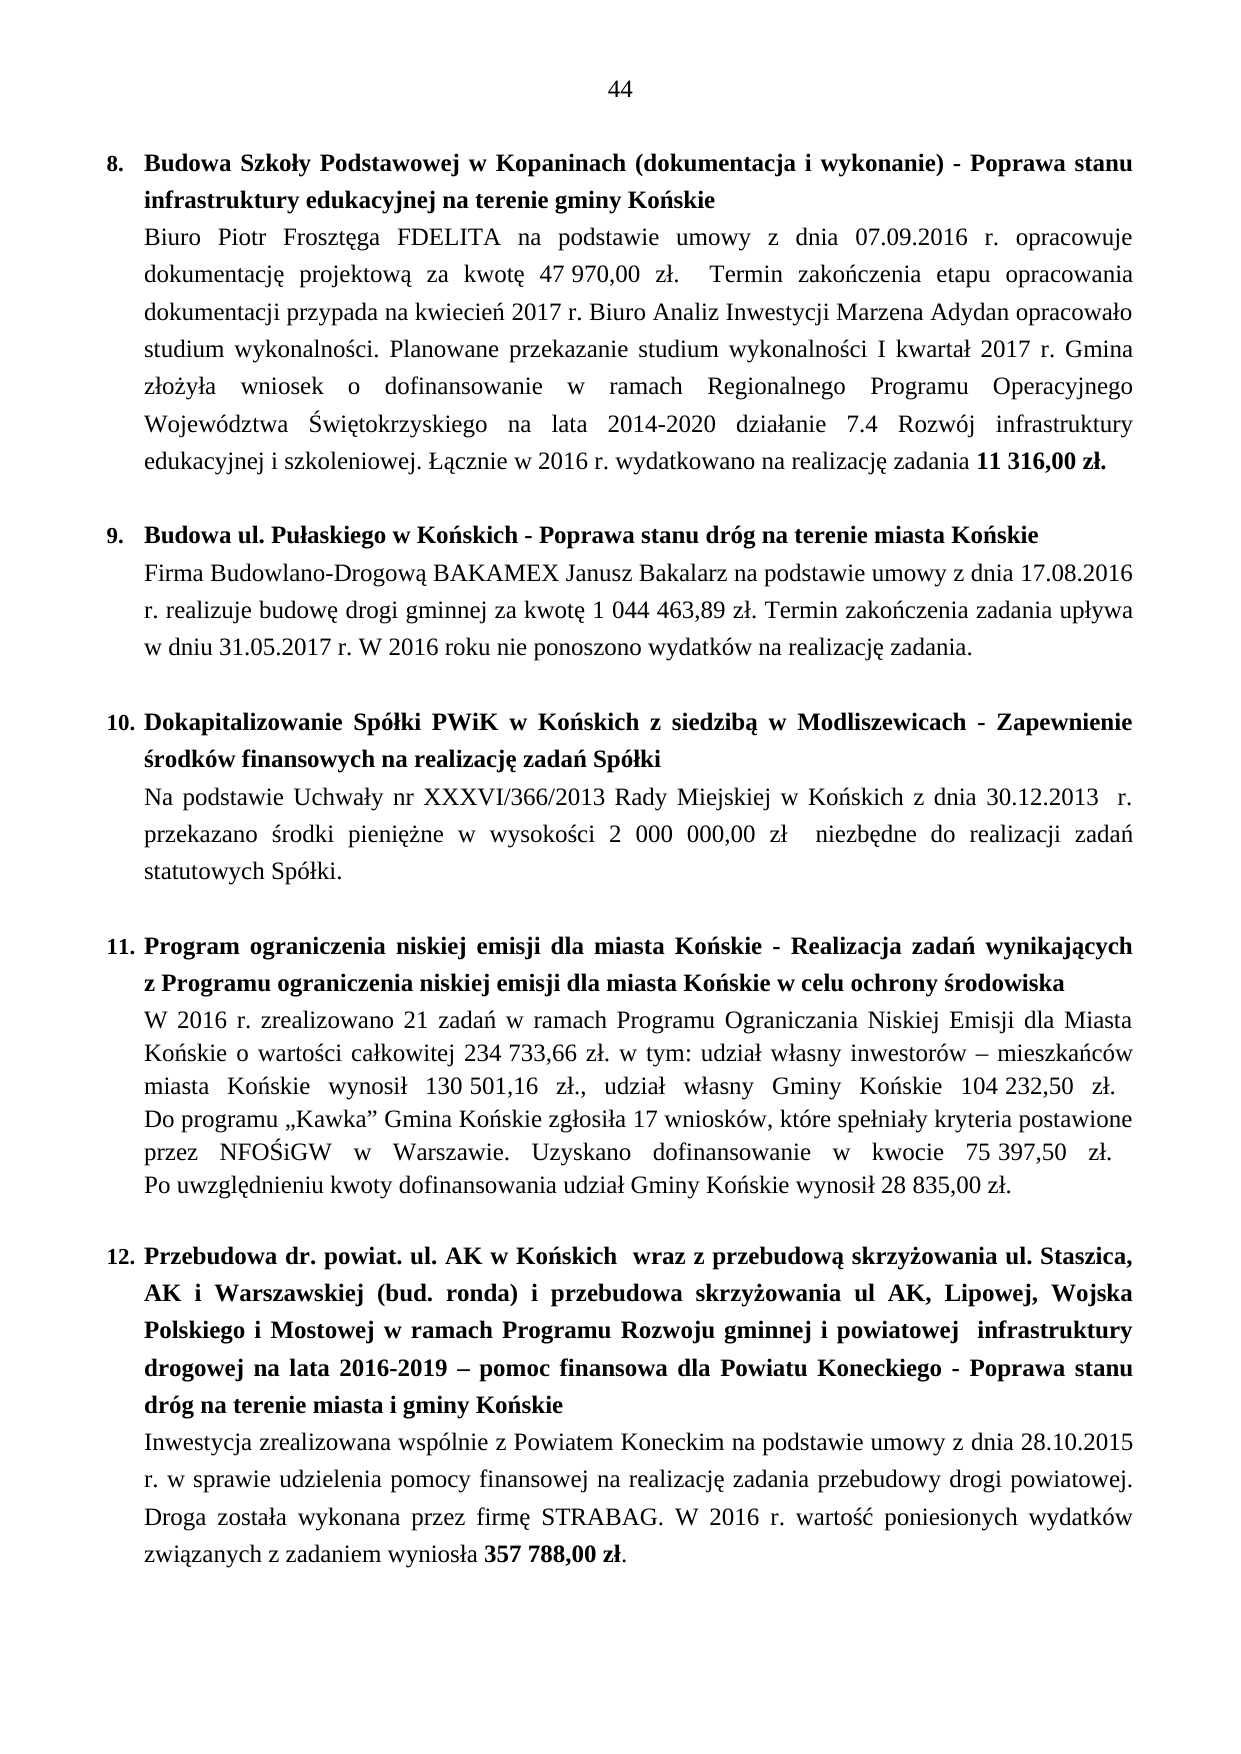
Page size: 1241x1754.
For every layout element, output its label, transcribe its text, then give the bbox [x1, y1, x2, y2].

list Na podstawie Uchwały nr XXXVI/366/2013 Rady Miejskiej w Końskich z dnia 30.12.2013 r. przekazano środki pieniężne w wysokości 2 000 000,00 zł niezbędne do realizacji zadań statutowych Spółki. [144, 782, 1134, 885]
list Biuro Piotr Frosztęga FDELITA na podstawie umowy z dnia 07.09.2016 r. opracowuje dokumentację projektową za kwotę 47 970,00 zł. Termin zakończenia etapu opracowania dokumentacji przypada na kwiecień 2017 r. Biuro Analiz Inwestycji Marzena Adydan opracowało studium wykonalności. Planowane przekazanie studium wykonalności I kwartał 2017 r. Gmina złożyła wniosek o dofinansowanie w ramach Regionalnego Programu Operacyjnego Województwa Świętokrzyskiego na lata 2014-2020 działanie 7.4 Rozwój infrastruktury edukacyjnej i szkoleniowej. Łącznie w 2016 r. wydatkowano na realizację zadania 11 316,00 zł. [144, 222, 1134, 475]
list W 2016 r. zrealizowano 21 zadań w ramach Programu Ograniczania Niskiej Emisji dla Miasta Końskie o wartości całkowitej 234 733,66 zł. w tym: udział własny inwestorów – mieszkańców miasta Końskie wynosił 130 501,16 zł., udział własny Gminy Końskie 104 232,50 zł. Do programu „Kawka” Gmina Końskie zgłosiła 17 wniosków, które spełniały kryteria postawione przez NFOŚiGW w Warszawie. Uzyskano dofinansowanie w kwocie 75 397,50 zł. Po uwzględnieniu kwoty dofinansowania udział Gminy Końskie wynosił 28 835,00 zł. [144, 1005, 1134, 1199]
list Budowa Szkoły Podstawowej w Kopaninach (dokumentacja i wykonanie) - Poprawa stanu infrastruktury edukacyjnej na terenie gminy Końskie [106, 148, 1134, 214]
list Budowa ul. Pułaskiego w Końskich - Poprawa stanu dróg na terenie miasta Końskie [106, 521, 1134, 549]
list Dokapitalizowanie Spółki PWiK w Końskich z siedzibą w Modliszewicach - Zapewnienie środków finansowych na realizację zadań Spółki [106, 707, 1134, 773]
list Inwestycja zrealizowana wspólnie z Powiatem Koneckim na podstawie umowy z dnia 28.10.2015 r. w sprawie udzielenia pomocy finansowej na realizację zadania przebudowy drogi powiatowej. Droga została wykonana przez firmę STRABAG. W 2016 r. wartość poniesionych wydatków związanych z zadaniem wyniosła 357 788,00 zł. [144, 1427, 1134, 1568]
list Program ograniczenia niskiej emisji dla miasta Końskie - Realizacja zadań wynikających z Programu ograniczenia niskiej emisji dla miasta Końskie w celu ochrony środowiska [106, 931, 1134, 997]
list Firma Budowlano-Drogową BAKAMEX Janusz Bakalarz na podstawie umowy z dnia 17.08.2016 r. realizuje budowę drogi gminnej za kwotę 1 044 463,89 zł. Termin zakończenia zadania upływa w dniu 31.05.2017 r. W 2016 roku nie ponoszono wydatków na realizację zadania. [144, 558, 1134, 661]
list Przebudowa dr. powiat. ul. AK w Końskich wraz z przebudową skrzyżowania ul. Staszica, AK i Warszawskiej (bud. ronda) i przebudowa skrzyżowania ul AK, Lipowej, Wojska Polskiego i Mostowej w ramach Programu Rozwoju gminnej i powiatowej infrastruktury drogowej na lata 2016-2019 – pomoc finansowa dla Powiatu Koneckiego - Poprawa stanu dróg na terenie miasta i gminy Końskie [106, 1241, 1134, 1419]
